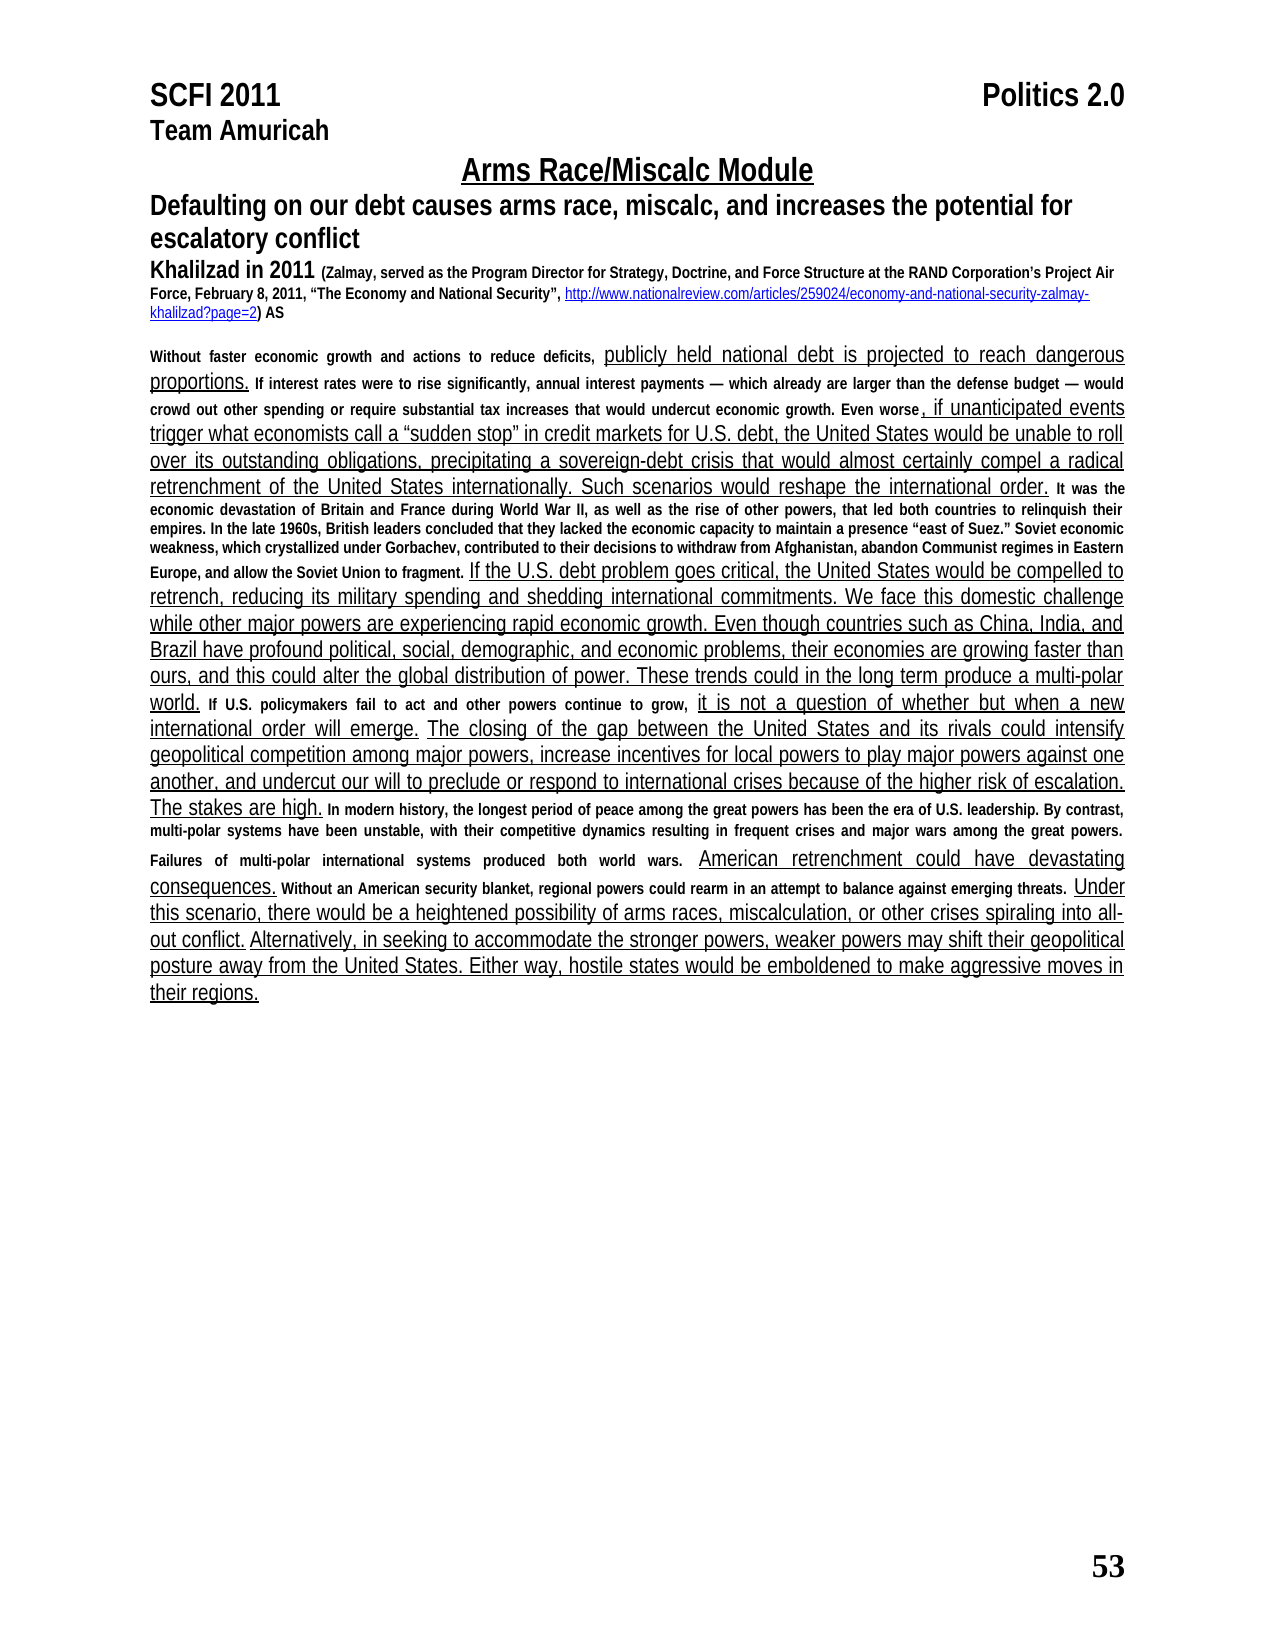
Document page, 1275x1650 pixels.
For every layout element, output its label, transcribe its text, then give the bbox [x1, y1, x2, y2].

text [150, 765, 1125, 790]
text Without faster economic growth and actions to reduce deficits, publicly held national debt is projected to reach dangerous proportions. If interest rates were to rise significantly, annual interest payments — which already are larger than the defense budget — would crowd out other spending or require substantial tax increases that would undercut economic growth. Even worse, if unanticipated events trigger what economists call a “sudden stop” in credit markets for U.S. debt, the United States would be unable to roll over its outstanding obligations, precipitating a sovereign-debt crisis that would almost certainly compel a radical retrenchment of the United States internationally. Such scenarios would reshape the international order. It was the economic devastation of Britain and France during World War II, as well as the rise of other powers, that led both countries to relinquish their empires. In the late 1960s, British leaders concluded that they lacked the economic capacity to maintain a presence “east of Suez.” Soviet economic weakness, which crystallized under Gorbachev, contributed to their decisions to withdraw from Afghanistan, abandon Communist regimes in Eastern Europe, and allow the Soviet Union to fragment. If the U.S. debt problem goes critical, the United States would be compelled to retrench, reducing its military spending and shedding international commitments. We face this domestic challenge while other major powers are experiencing rapid economic growth. Even though countries such as China, India, and Brazil have profound political, social, demographic, and economic problems, their economies are growing faster than ours, and this could alter the global distribution of power. These trends could in the long term produce a multi-polar world. If U.S. policymakers fail to act and other powers continue to grow, it is not a question of whether but when a new international order will emerge. The closing of the gap between the United States and its rivals could intensify geopolitical competition among major powers, increase incentives for local powers to play major powers against one another, and undercut our will to preclude or respond to international crises because of the higher risk of escalation. The stakes are high. In modern history, the longest period of peace among the great powers has been the era of U.S. leadership. By contrast, multi-polar systems have been unstable, with their competitive dynamics resulting in frequent crises and major wars among the great powers. Failures of multi-polar international systems produced both world wars. American retrenchment could have devastating consequences. Without an American security blanket, regional powers could rearm in an attempt to balance against emerging threats. Under this scenario, there would be a heightened possibility of arms races, miscalculation, or other crises spiraling into all-out conflict. Alternatively, in seeking to accommodate the stronger powers, weaker powers may shift their geopolitical posture away from the United States. Either way, hostile states would be emboldened to make aggressive moves in their regions. [150, 341, 1125, 764]
text Defaulting on our debt causes arms race, miscalc, and increases the potential for escalatory conflict [150, 188, 1125, 255]
text Arms Race/Miscalc Module [150, 150, 1125, 188]
text Khalilzad in 2011 (Zalmay, served as the Program Director for Strategy, Doctrine, and Force Structure at the RAND Corporation’s Project Air Force, February 8, 2011, “The Economy and National Security”, http://www.nationalreview.com/articles/259024/economy-and-national-security-zalmay-khalilzad?page=2) AS [150, 255, 1125, 322]
text Without faster economic growth and actions to reduce deficits, publicly held national debt is projected to reach dangerous proportions. If interest rates were to rise significantly, annual interest payments — which already are larger than the defense budget — would crowd out other spending or require substantial tax increases that would undercut economic growth. Even worse, if unanticipated events trigger what economists call a “sudden stop” in credit markets for U.S. debt, the United States would be unable to roll over its outstanding obligations, precipitating a sovereign-debt crisis that would almost certainly compel a radical retrenchment of the United States internationally. Such scenarios would reshape the international order. It was the economic devastation of Britain and France during World War II, as well as the rise of other powers, that led both countries to relinquish their empires. In the late 1960s, British leaders concluded that they lacked the economic capacity to maintain a presence “east of Suez.” Soviet economic weakness, which crystallized under Gorbachev, contributed to their decisions to withdraw from Afghanistan, abandon Communist regimes in Eastern Europe, and allow the Soviet Union to fragment. If the U.S. debt problem goes critical, the United States would be compelled to retrench, reducing its military spending and shedding international commitments. We face this domestic challenge while other major powers are experiencing rapid economic growth. Even though countries such as China, India, and Brazil have profound political, social, demographic, and economic problems, their economies are growing faster than ours, and this could alter the global distribution of power. These trends could in the long term produce a multi-polar world. If U.S. policymakers fail to act and other powers continue to grow, it is not a question of whether but when a new international order will emerge. The closing of the gap between the United States and its rivals could intensify geopolitical competition among major powers, increase incentives for local powers to play major powers against one another, and undercut our will to preclude or respond to international crises because of the higher risk of escalation. The stakes are high. In modern history, the longest period of peace among the great powers has been the era of U.S. leadership. By contrast, multi-polar systems have been unstable, with their competitive dynamics resulting in frequent crises and major wars among the great powers. Failures of multi-polar international systems produced both world wars. American retrenchment could have devastating consequences. Without an American security blanket, regional powers could rearm in an attempt to balance against emerging threats. Under this scenario, there would be a heightened possibility of arms races, miscalculation, or other crises spiraling into all-out conflict. Alternatively, in seeking to accommodate the stronger powers, weaker powers may shift their geopolitical posture away from the United States. Either way, hostile states would be emboldened to make aggressive moves in their regions. [150, 792, 1125, 1005]
